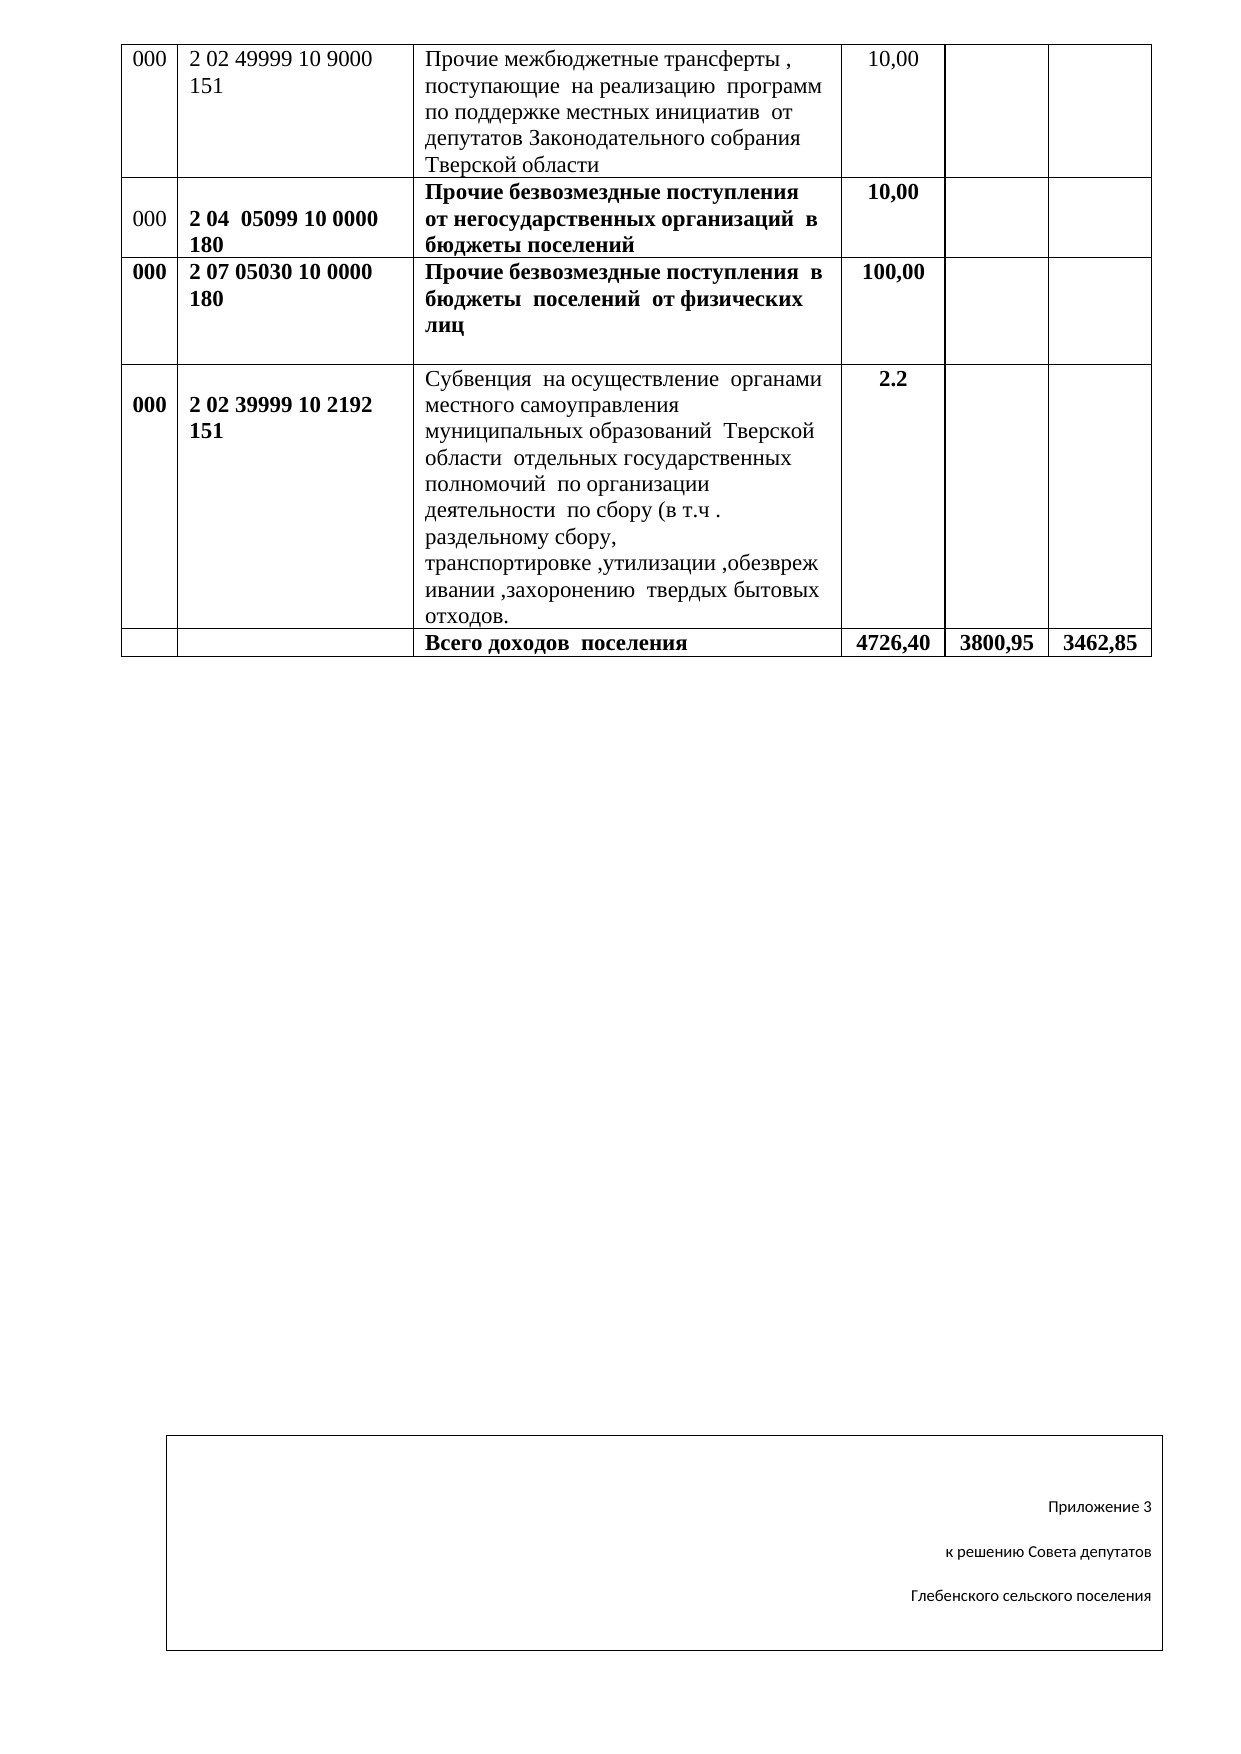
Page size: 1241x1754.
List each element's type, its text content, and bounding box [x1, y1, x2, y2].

table_cell Прочие безвозмездные поступления от негосударственных организаций в бюджеты поселений [414, 178, 841, 257]
table_cell Всего доходов поселения [414, 629, 841, 656]
table_cell Субвенция на осуществление органами местного самоуправления муниципальных образований Тверской области отдельных государственных полномочий по организации деятельности по сбору (в т.ч . раздельному сбору, транспортировке ,утилизации ,обезвреживании ,захоронению твердых бытовых отходов. [414, 365, 841, 628]
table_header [167, 1436, 1162, 1649]
table_cell 100,00 [842, 258, 944, 364]
table_cell [122, 629, 177, 656]
table_cell 000 [122, 258, 177, 364]
table_cell [946, 258, 1048, 364]
table_cell 3462,85 [1049, 629, 1151, 656]
table_cell Прочие безвозмездные поступления в бюджеты поселений от физических лиц [414, 258, 841, 364]
table_cell 2 07 05030 10 0000 180 [178, 258, 413, 364]
table_cell [1049, 258, 1151, 364]
table_cell [1049, 365, 1151, 628]
table_cell 2 04 05099 10 0000 180 [178, 178, 413, 257]
table_cell 3800,95 [946, 629, 1048, 656]
table_cell [178, 629, 413, 656]
table_cell 10,00 [842, 45, 944, 177]
table_cell [946, 178, 1048, 257]
table_cell 2 02 49999 10 9000 151 [178, 45, 413, 177]
table_cell 000 [122, 45, 177, 177]
table_cell 2.2 [842, 365, 944, 628]
table_cell 000 [122, 365, 177, 628]
table_cell 4726,40 [842, 629, 944, 656]
table_cell 000 [122, 178, 177, 257]
table_cell [946, 45, 1048, 177]
table_cell [1049, 45, 1151, 177]
table_cell 2 02 39999 10 2192 151 [178, 365, 413, 628]
table_cell 10,00 [842, 178, 944, 257]
table_cell [946, 365, 1048, 628]
table_cell Прочие межбюджетные трансферты , поступающие на реализацию программ по поддержке местных инициатив от депутатов Законодательного собрания Тверской области [414, 45, 841, 177]
table_cell [1049, 178, 1151, 257]
